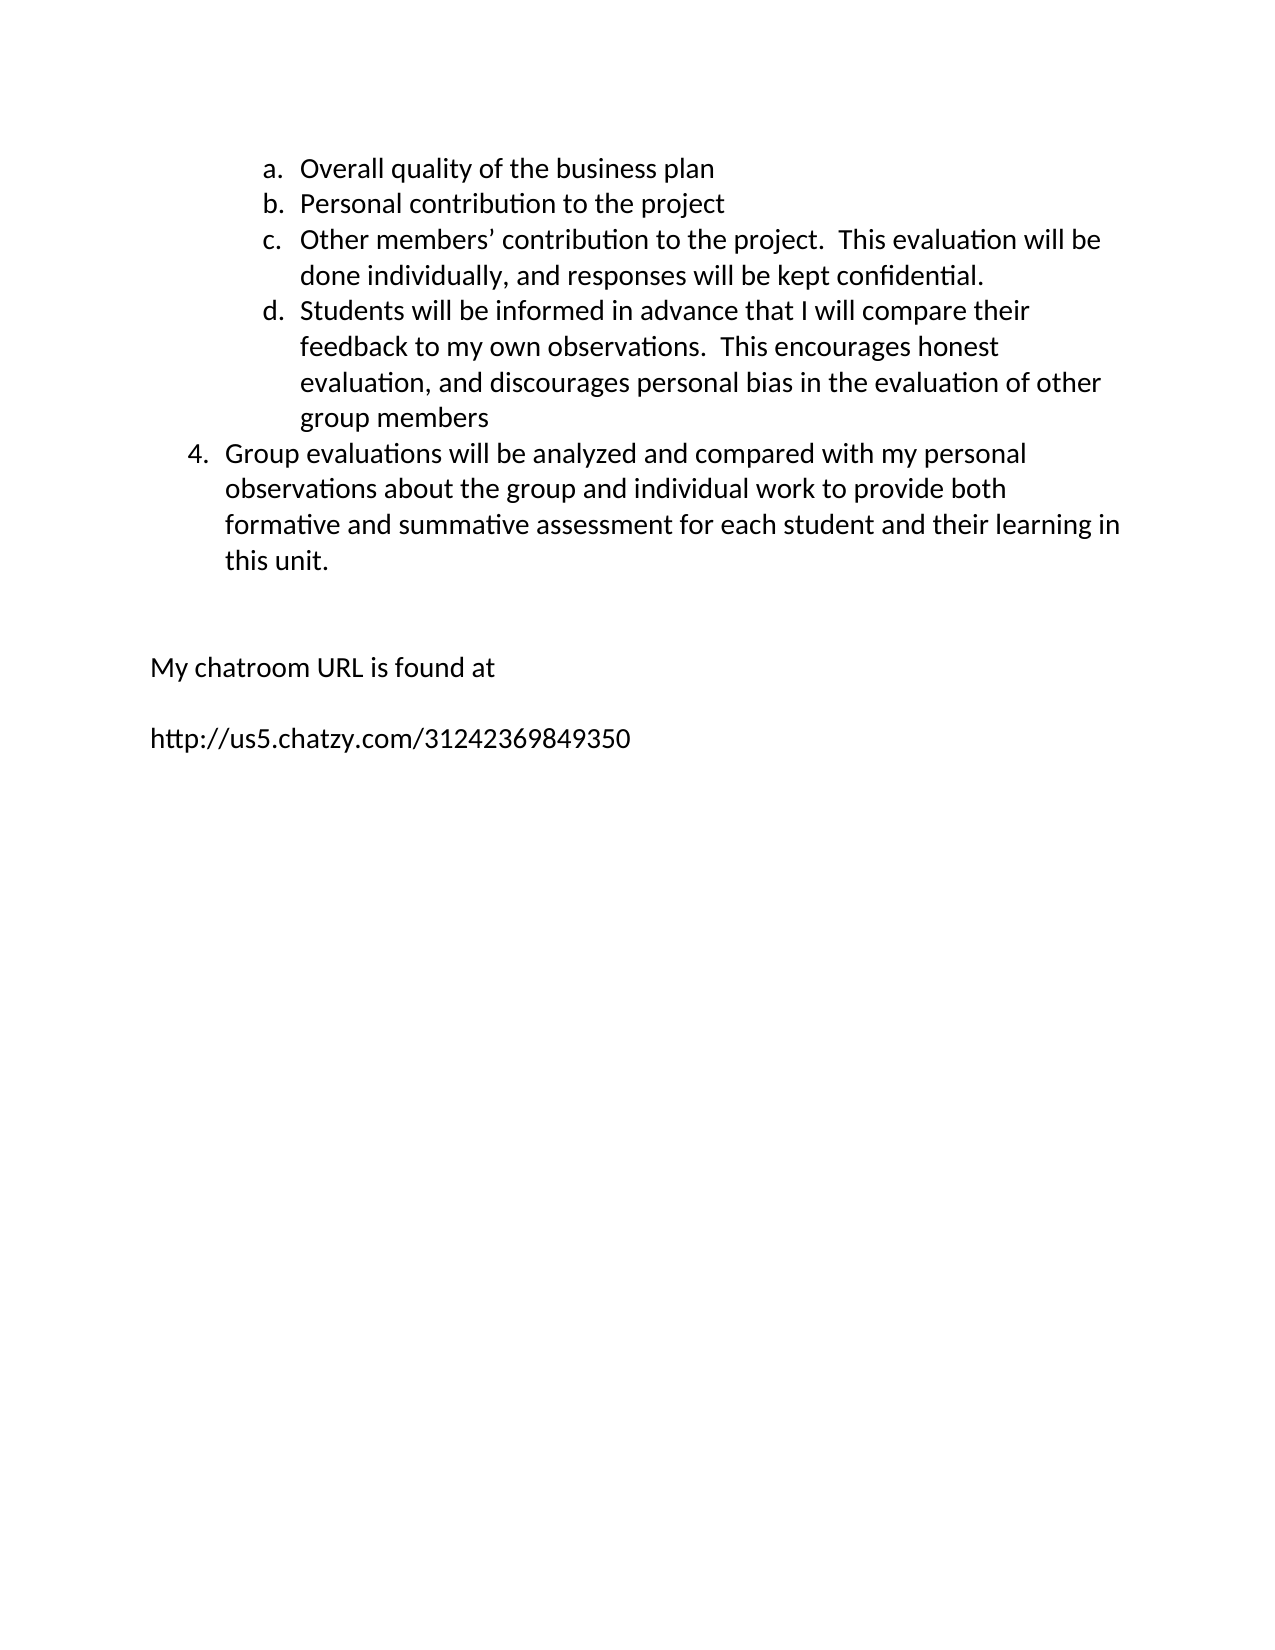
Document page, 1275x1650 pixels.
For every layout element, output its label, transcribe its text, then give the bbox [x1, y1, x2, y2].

list Personal contribution to the project [262, 186, 1125, 221]
text http://us5.chatzy.com/31242369849350 [150, 720, 1125, 756]
list Overall quality of the business plan [262, 150, 1125, 186]
text My chatroom URL is found at [150, 649, 1125, 684]
list Group evaluations will be analyzed and compared with my personal observations about the group and individual work to provide both formative and summative assessment for each student and their learning in this unit. [187, 435, 1125, 577]
list Students will be informed in advance that I will compare their feedback to my own observations. This encourages honest evaluation, and discourages personal bias in the evaluation of other group members [262, 292, 1125, 435]
list Other members’ contribution to the project. This evaluation will be done individually, and responses will be kept confidential. [262, 221, 1125, 292]
